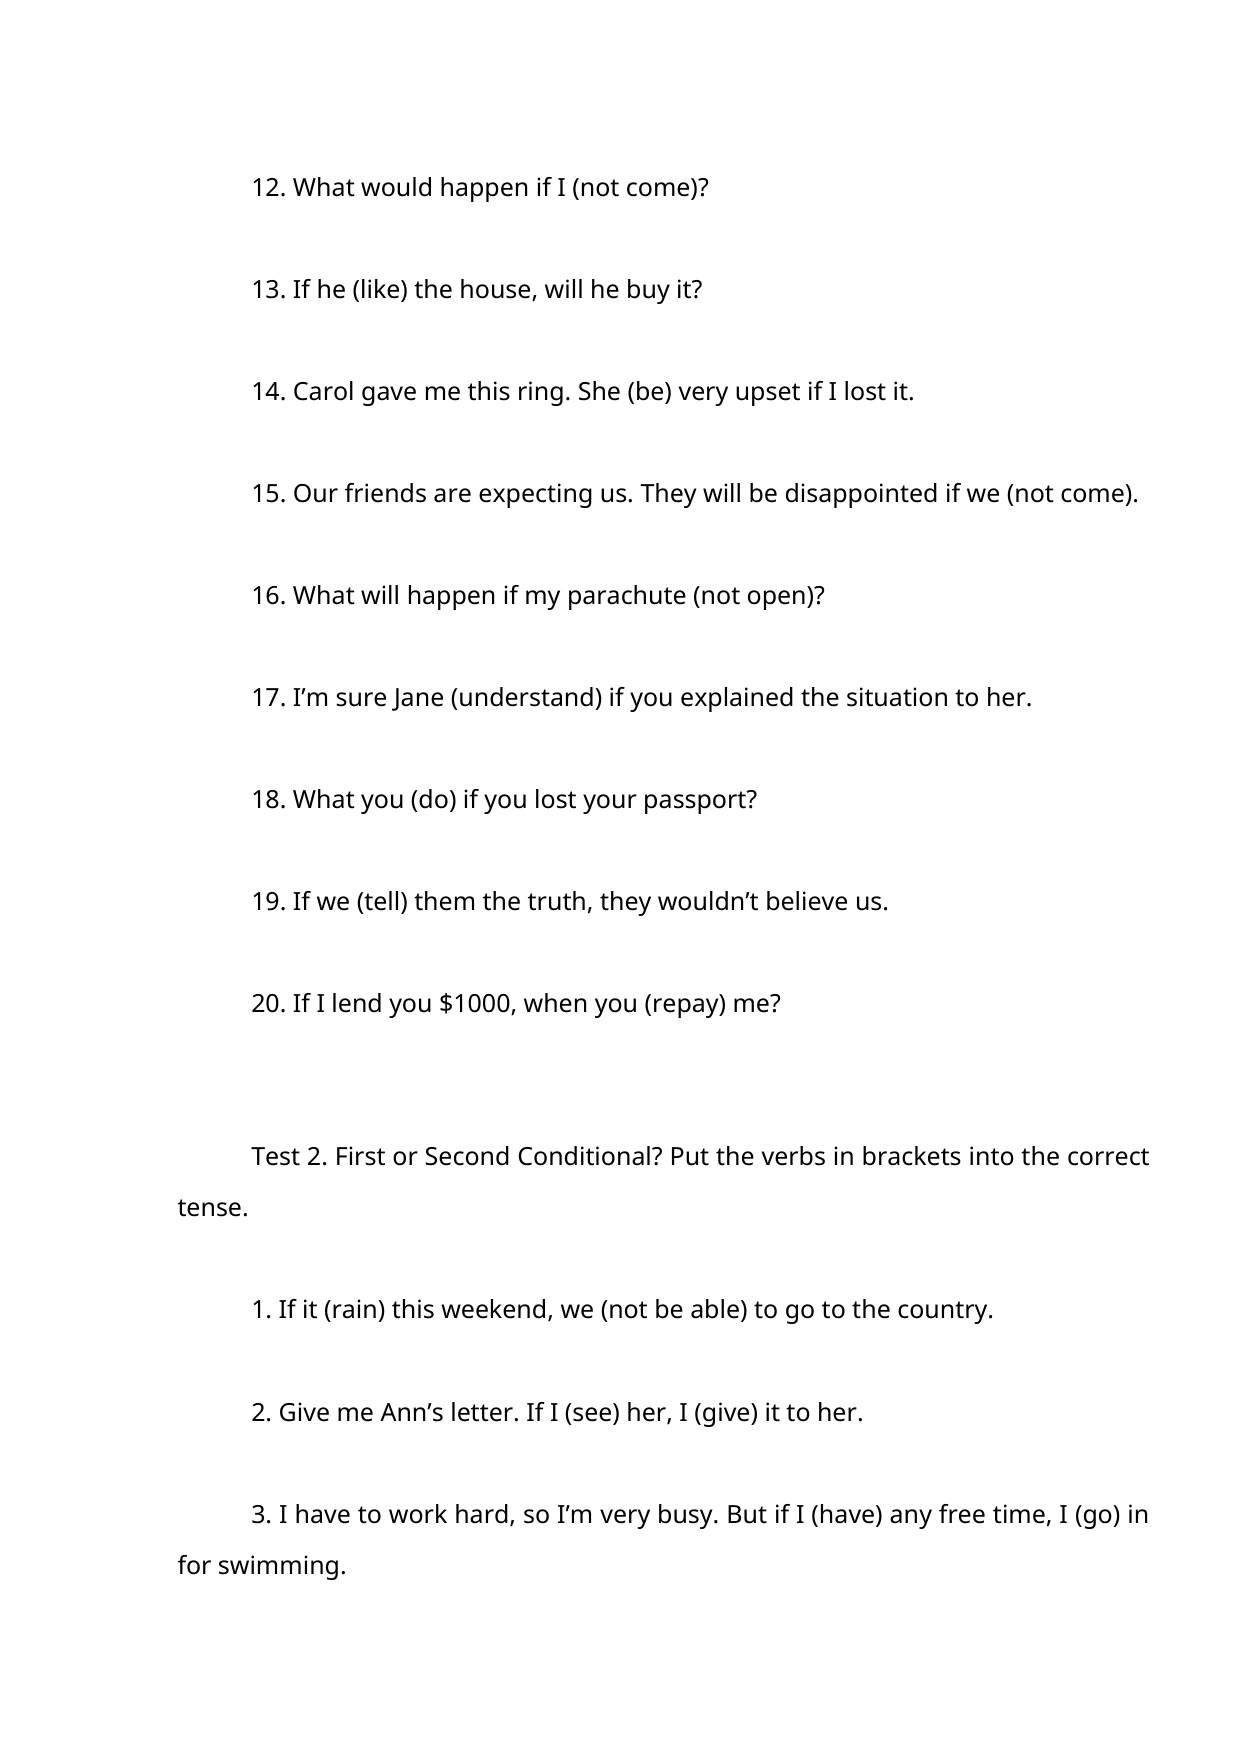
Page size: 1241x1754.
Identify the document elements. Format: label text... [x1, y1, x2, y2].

text 19. If we (tell) them the truth, they wouldn’t believe us. [177, 884, 1152, 918]
text Test 2. First or Second Conditional? Put the verbs in brackets into the correct tense. [177, 1139, 1152, 1224]
text 12. What would happen if I (not come)? [177, 169, 1152, 203]
text 13. If he (like) the house, will he buy it? [177, 271, 1152, 305]
text 2. Give me Ann’s letter. If I (see) her, I (give) it to her. [177, 1394, 1152, 1428]
text 3. I have to work hard, so I’m very busy. But if I (have) any free time, I (go) in for swimming. [177, 1496, 1152, 1581]
text 16. What will happen if my parachute (not open)? [177, 577, 1152, 612]
text 14. Carol gave me this ring. She (be) very upset if I lost it. [177, 373, 1152, 407]
text 18. What you (do) if you lost your passport? [177, 782, 1152, 816]
text 20. If I lend you $1000, when you (repay) me? [177, 986, 1152, 1020]
text 17. I’m sure Jane (understand) if you explained the situation to her. [177, 679, 1152, 714]
text 1. If it (rain) this weekend, we (not be able) to go to the country. [177, 1292, 1152, 1326]
text 15. Our friends are expecting us. They will be disappointed if we (not come). [177, 475, 1152, 509]
